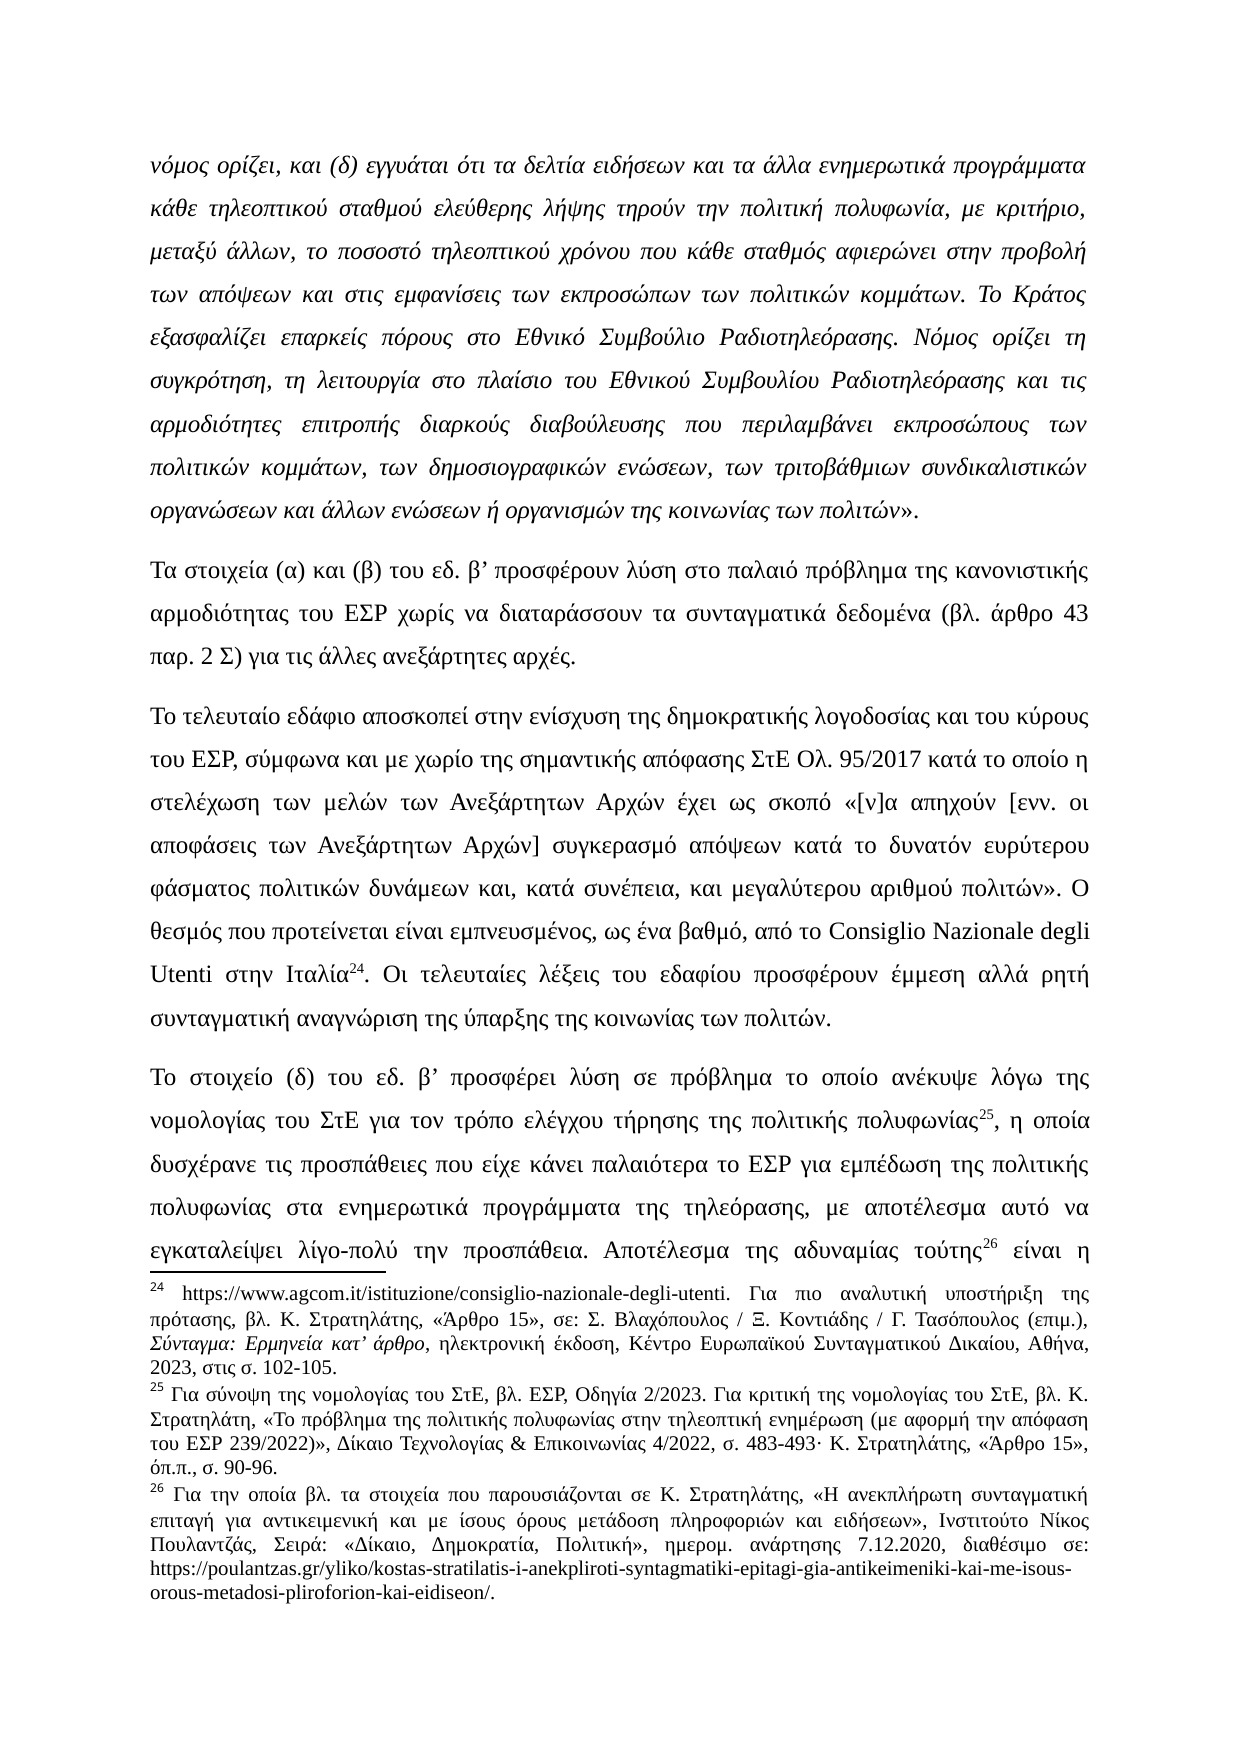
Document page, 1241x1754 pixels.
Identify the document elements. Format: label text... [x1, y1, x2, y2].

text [150, 150, 1090, 524]
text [150, 1062, 1090, 1264]
text Τα στοιχεία (α) και (β) του εδ. β’ προσφέρουν λύση στο παλαιό πρόβλημα της κανονιστικής αρμοδιότητας του ΕΣΡ χωρίς να διαταράσσουν τα συνταγματικά δεδομένα (βλ. άρθρο 43 παρ. 2 Σ) για τις άλλες ανεξάρτητες αρχές. [150, 555, 1090, 670]
text Το τελευταίο εδάφιο αποσκοπεί στην ενίσχυση της δημοκρατικής λογοδοσίας και του κύρους του ΕΣΡ, σύμφωνα και με χωρίο της σημαντικής απόφασης ΣτΕ Ολ. 95/2017 κατά το οποίο η στελέχωση των μελών των Ανεξάρτητων Αρχών έχει ως σκοπό «[ν]α απηχούν [ενν. οι αποφάσεις των Ανεξάρτητων Αρχών] συγκερασμό απόψεων κατά το δυνατόν ευρύτερου φάσματος πολιτικών δυνάμεων και, κατά συνέπεια, και μεγαλύτερου αριθμού πολιτών». Ο θεσμός που προτείνεται είναι εμπνευσμένος, ως ένα βαθμό, από το Consiglio Nazionale degli Utenti στην Ιταλία. Οι τελευταίες λέξεις του εδαφίου προσφέρουν έμμεση αλλά ρητή συνταγματική αναγνώριση της ύπαρξης της κοινωνίας των πολιτών. [150, 701, 1090, 1031]
